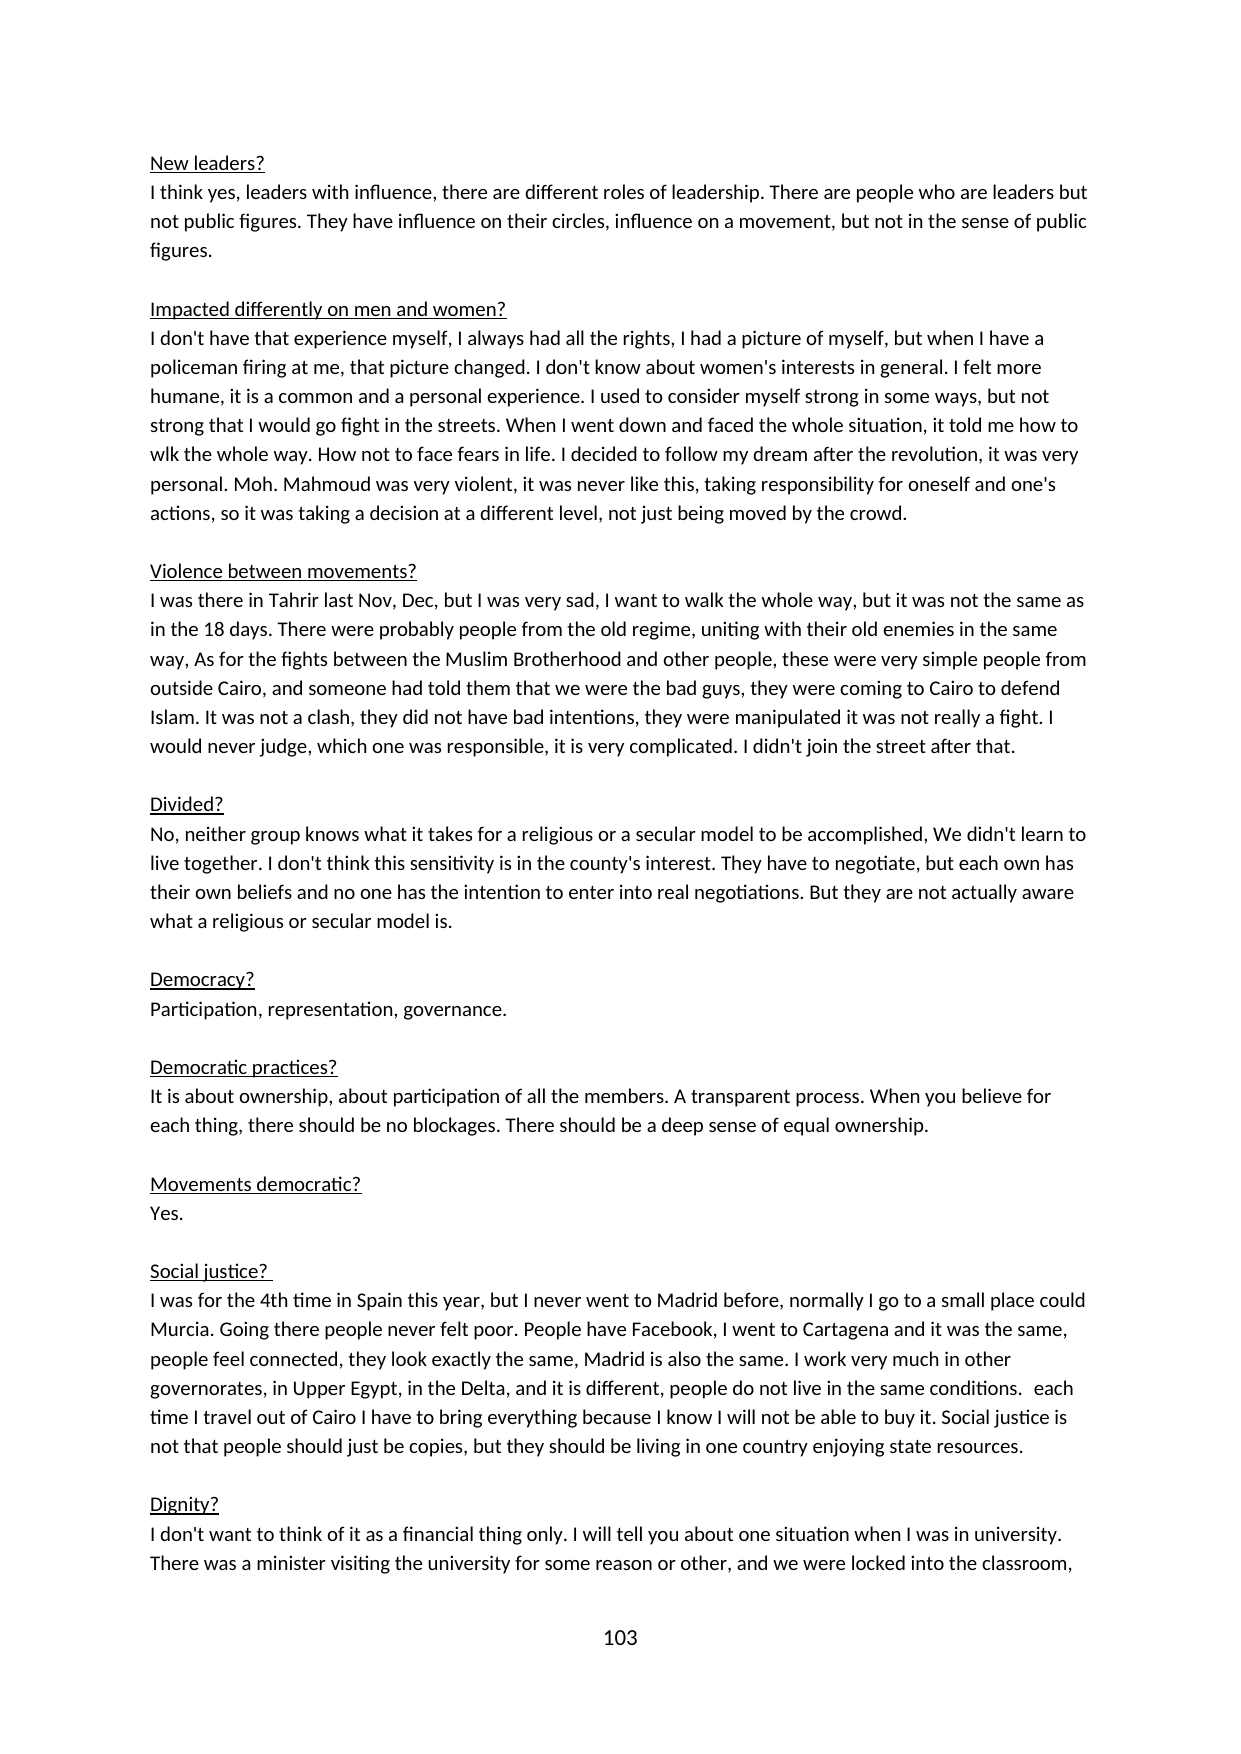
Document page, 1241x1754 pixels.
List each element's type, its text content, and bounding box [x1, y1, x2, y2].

text Divided? [150, 792, 1090, 817]
text Impacted differently on men and women? [150, 296, 1090, 321]
text Social justice? [150, 1258, 1090, 1284]
text New leaders? [150, 150, 1090, 175]
text Democratic practices? [150, 1054, 1090, 1079]
text I was there in Tahrir last Nov, Dec, but I was very sad, I want to walk the whole way, but it was not the same as in the 18 days. There were probably people from the old regime, uniting with their old enemies in the same way, As for the fights between the Muslim Brotherhood and other people, these were very simple people from outside Cairo, and someone had told them that we were the bad guys, they were coming to Cairo to defend Islam. It was not a clash, they did not have bad intentions, they were manipulated it was not really a fight. I would never judge, which one was responsible, it is very complicated. I didn't join the street after that. [150, 587, 1090, 759]
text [150, 1521, 1090, 1575]
text Yes. [150, 1200, 1090, 1225]
text Dignity? [150, 1492, 1090, 1517]
text Democracy? [150, 967, 1090, 992]
text Violence between movements? [150, 558, 1090, 584]
text I was for the 4th time in Spain this year, but I never went to Madrid before, normally I go to a small place could Murcia. Going there people never felt poor. People have Facebook, I went to Cartagena and it was the same, people feel connected, they look exactly the same, Madrid is also the same. I work very much in other governorates, in Upper Egypt, in the Delta, and it is different, people do not live in the same conditions. each time I travel out of Cairo I have to bring everything because I know I will not be able to buy it. Social justice is not that people should just be copies, but they should be living in one country enjoying state resources. [150, 1287, 1090, 1459]
text I think yes, leaders with influence, there are different roles of leadership. There are people who are leaders but not public figures. They have influence on their circles, influence on a movement, but not in the sense of public figures. [150, 179, 1090, 263]
text I don't have that experience myself, I always had all the rights, I had a picture of myself, but when I have a policeman firing at me, that picture changed. I don't know about women's interests in general. I felt more humane, it is a common and a personal experience. I used to consider myself strong in some ways, but not strong that I would go fight in the streets. When I went down and faced the whole situation, it told me how to wlk the whole way. How not to face fears in life. I decided to follow my dream after the revolution, it was very personal. Moh. Mahmoud was very violent, it was never like this, taking responsibility for oneself and one's actions, so it was taking a decision at a different level, not just being moved by the crowd. [150, 325, 1090, 525]
text It is about ownership, about participation of all the members. A transparent process. When you believe for each thing, there should be no blockages. There should be a deep sense of equal ownership. [150, 1083, 1090, 1138]
text Participation, representation, governance. [150, 996, 1090, 1021]
text No, neither group knows what it takes for a religious or a secular model to be accomplished, We didn't learn to live together. I don't think this sensitivity is in the county's interest. They have to negotiate, but each own has their own beliefs and no one has the intention to enter into real negotiations. But they are not actually aware what a religious or secular model is. [150, 821, 1090, 934]
text Movements democratic? [150, 1171, 1090, 1196]
